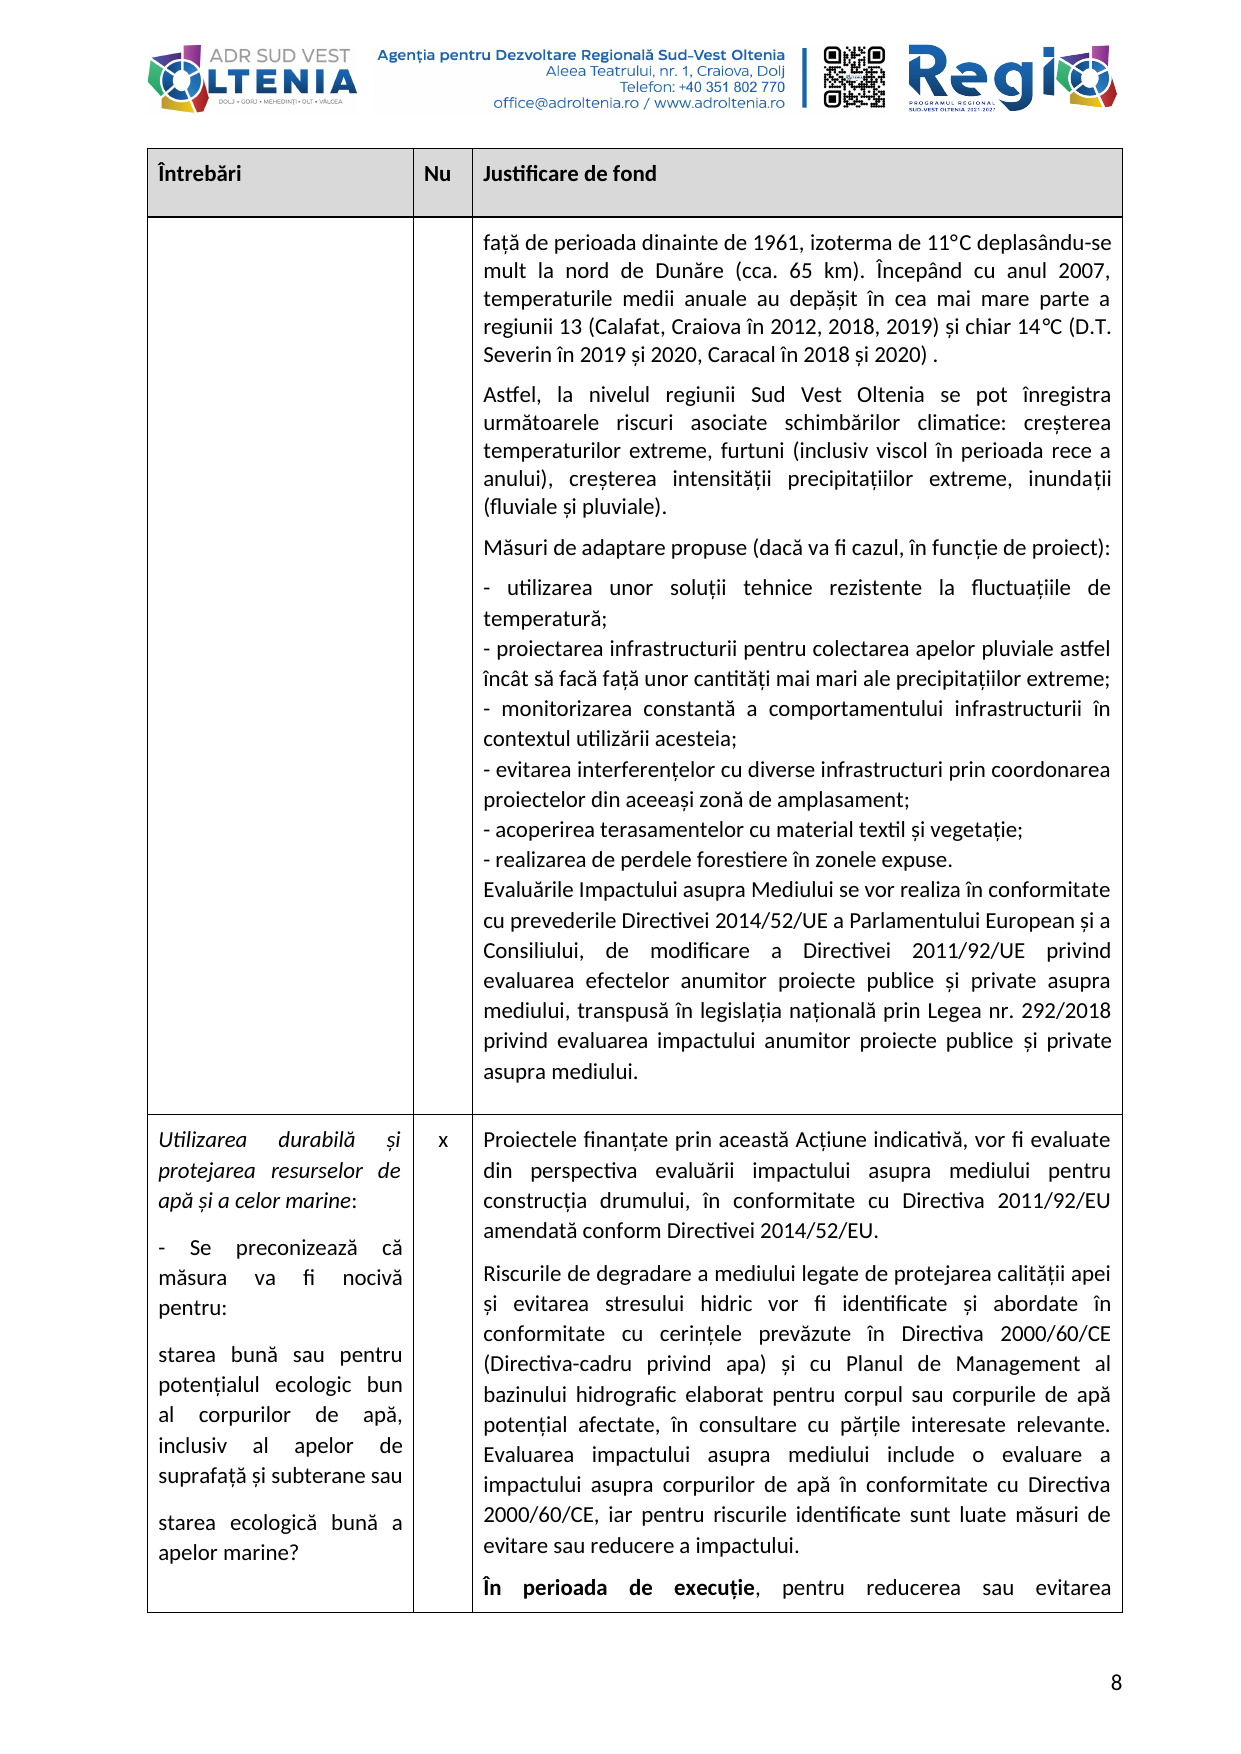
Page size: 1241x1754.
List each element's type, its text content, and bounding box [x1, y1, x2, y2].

table_header Justificare de fond [473, 149, 1122, 216]
table_header Nu [414, 149, 472, 216]
table_header Întrebări [148, 149, 413, 216]
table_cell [473, 218, 1122, 1114]
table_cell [148, 1115, 413, 1612]
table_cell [473, 1115, 1122, 1612]
picture [375, 44, 890, 114]
picture [907, 44, 1118, 114]
table_cell x [414, 1115, 472, 1612]
table_cell x [414, 218, 472, 1114]
picture [147, 44, 358, 114]
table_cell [148, 218, 413, 1114]
